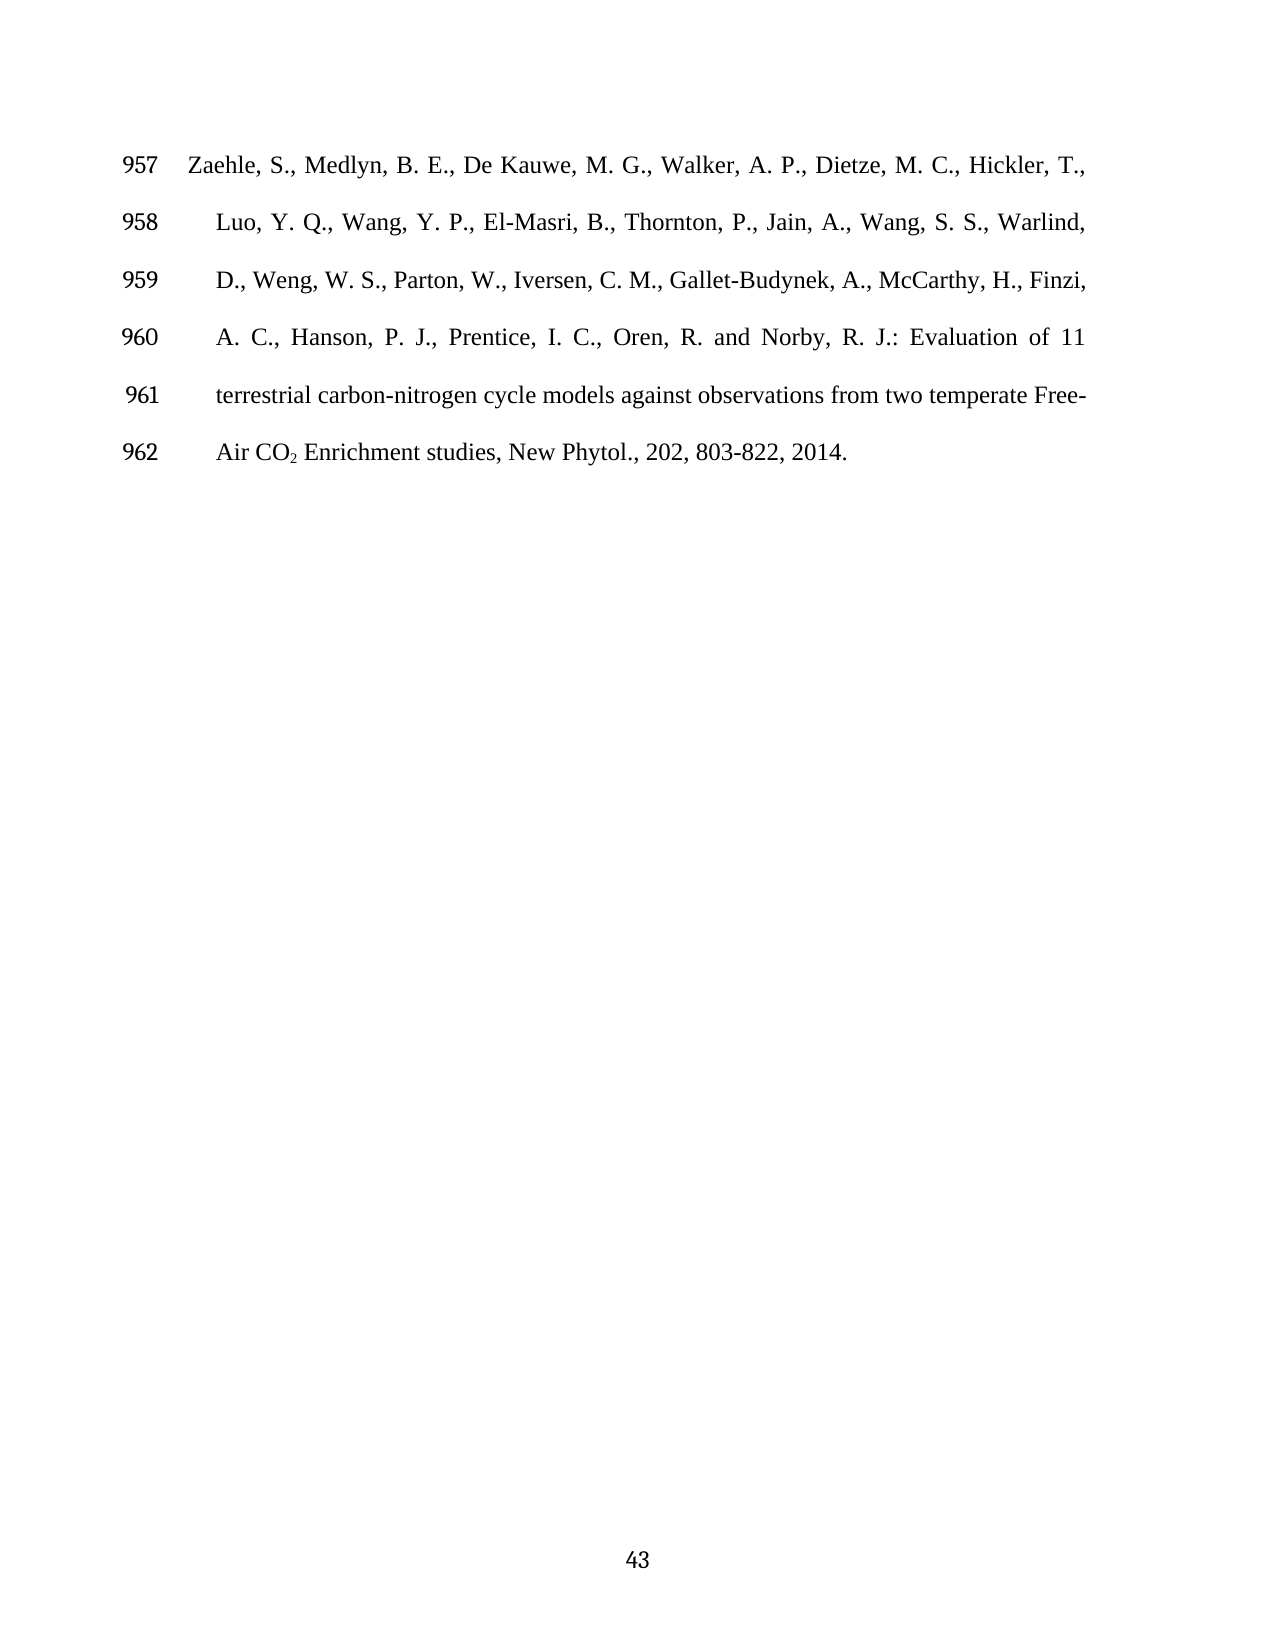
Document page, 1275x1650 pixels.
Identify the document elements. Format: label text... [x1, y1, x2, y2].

text Zaehle, S., Medlyn, B. E., De Kauwe, M. G., Walker, A. P., Dietze, M. C., Hickler, T., Luo, Y. Q., Wang, Y. P., El-Masri, B., Thornton, P., Jain, A., Wang, S. S., Warlind, D., Weng, W. S., Parton, W., Iversen, C. M., Gallet-Budynek, A., McCarthy, H., Finzi, A. C., Hanson, P. J., Prentice, I. C., Oren, R. and Norby, R. J.: Evaluation of 11 terrestrial carbon-nitrogen cycle models against observations from two temperate Free-Air CO2 Enrichment studies, New Phytol., 202, 803-822, 2014. [187, 150, 1087, 466]
